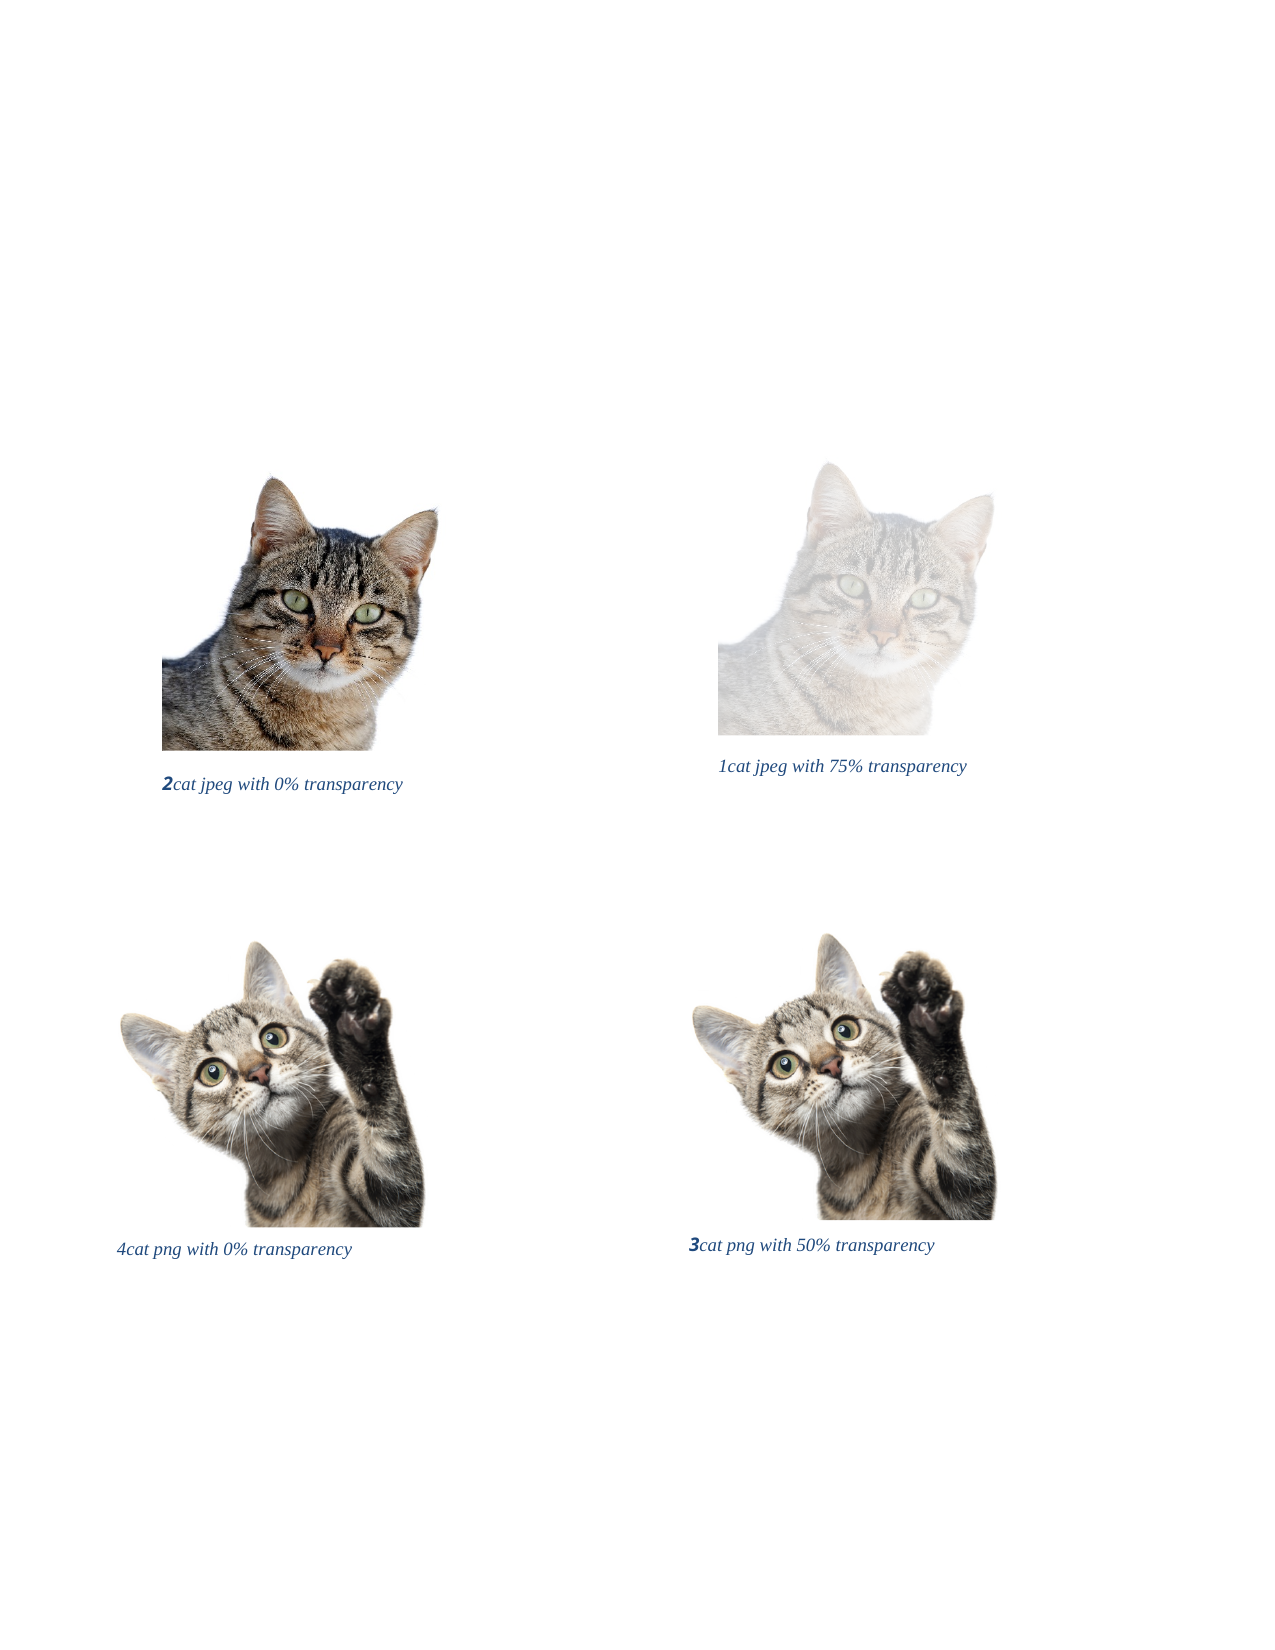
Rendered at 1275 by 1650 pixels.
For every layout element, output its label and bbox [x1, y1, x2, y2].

picture [162, 448, 484, 750]
picture [116, 918, 429, 1226]
picture [688, 915, 1002, 1219]
